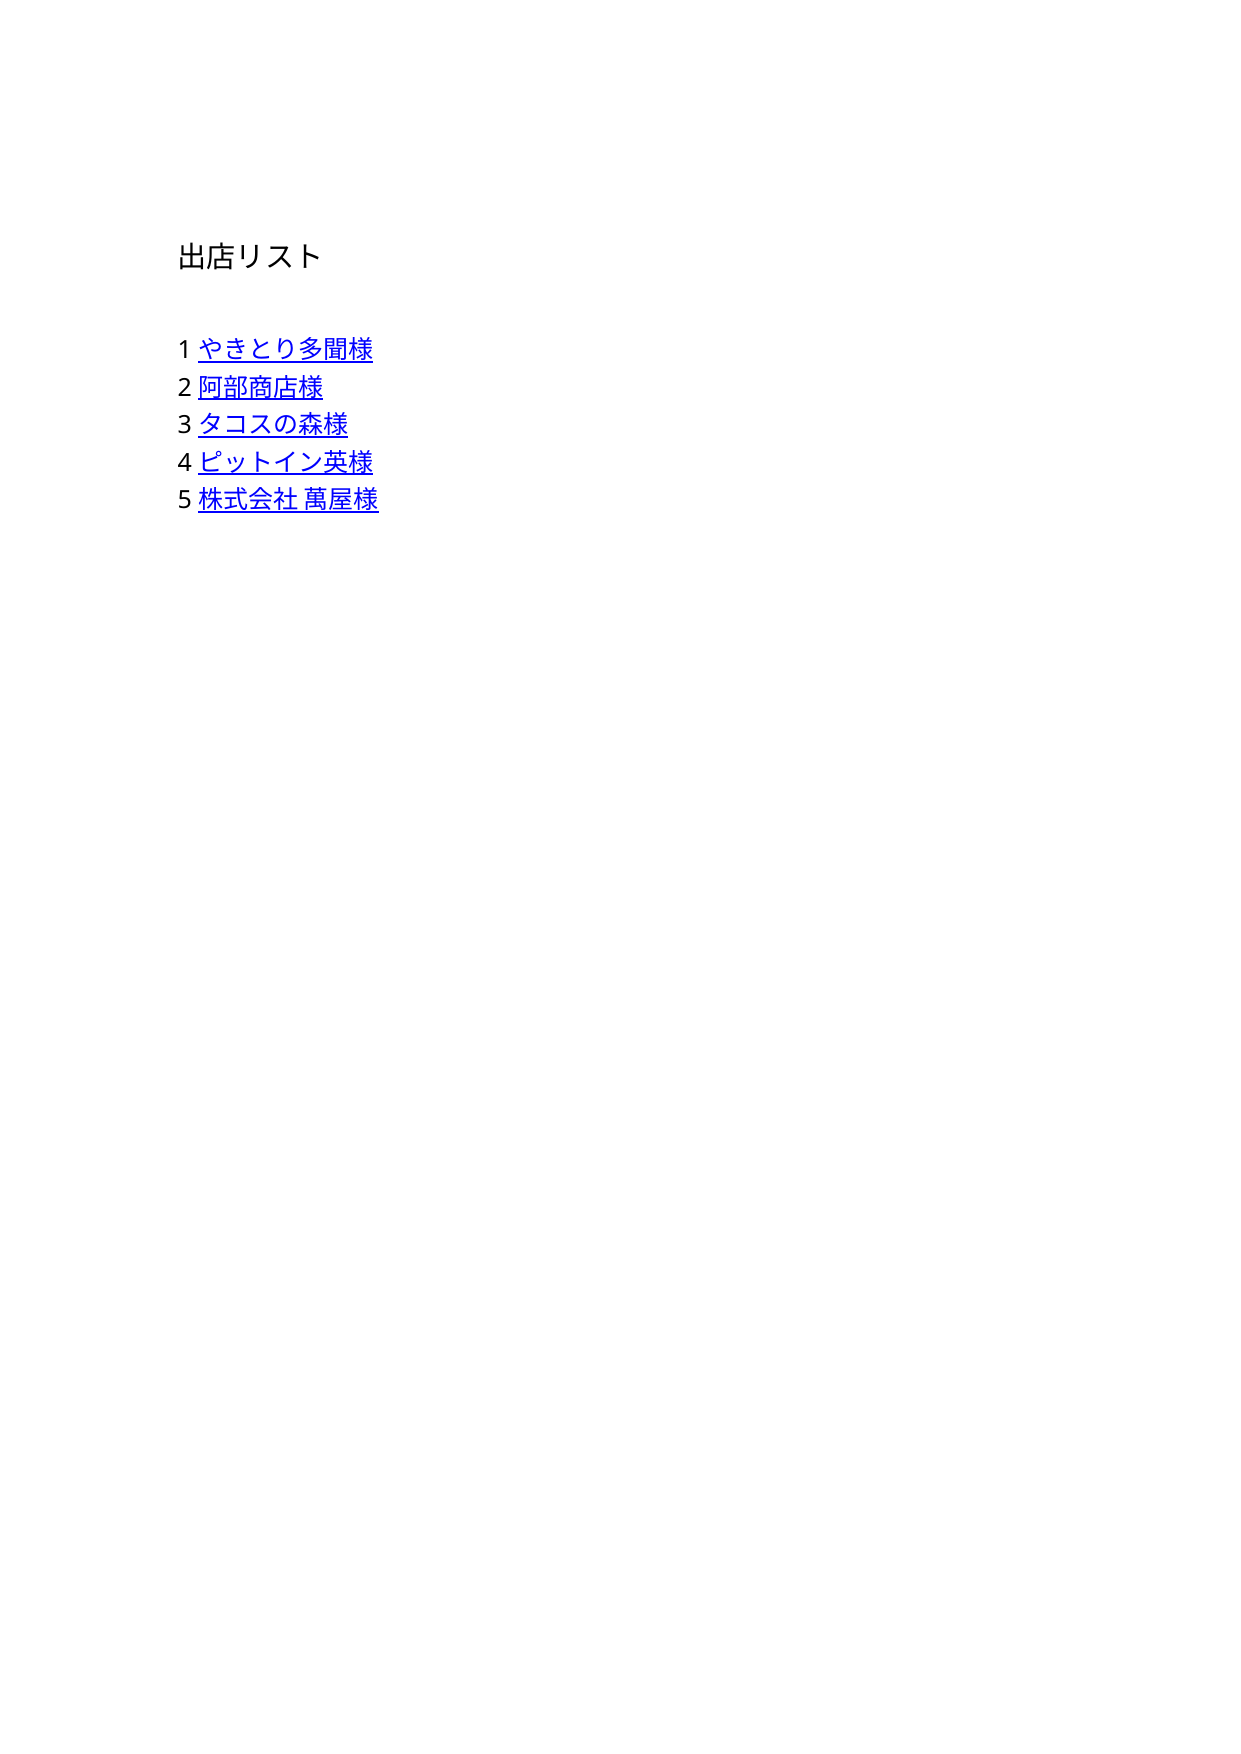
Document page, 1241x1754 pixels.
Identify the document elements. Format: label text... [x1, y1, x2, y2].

text 4 ピットイン英様 [177, 442, 1063, 479]
text 1 やきとり多聞様 [177, 329, 1063, 367]
text 2 阿部商店様 [177, 367, 1063, 404]
text 3 タコスの森様 [177, 404, 1063, 442]
text 出店リスト [177, 217, 1063, 292]
text 5 株式会社 萬屋様 [177, 479, 1063, 517]
